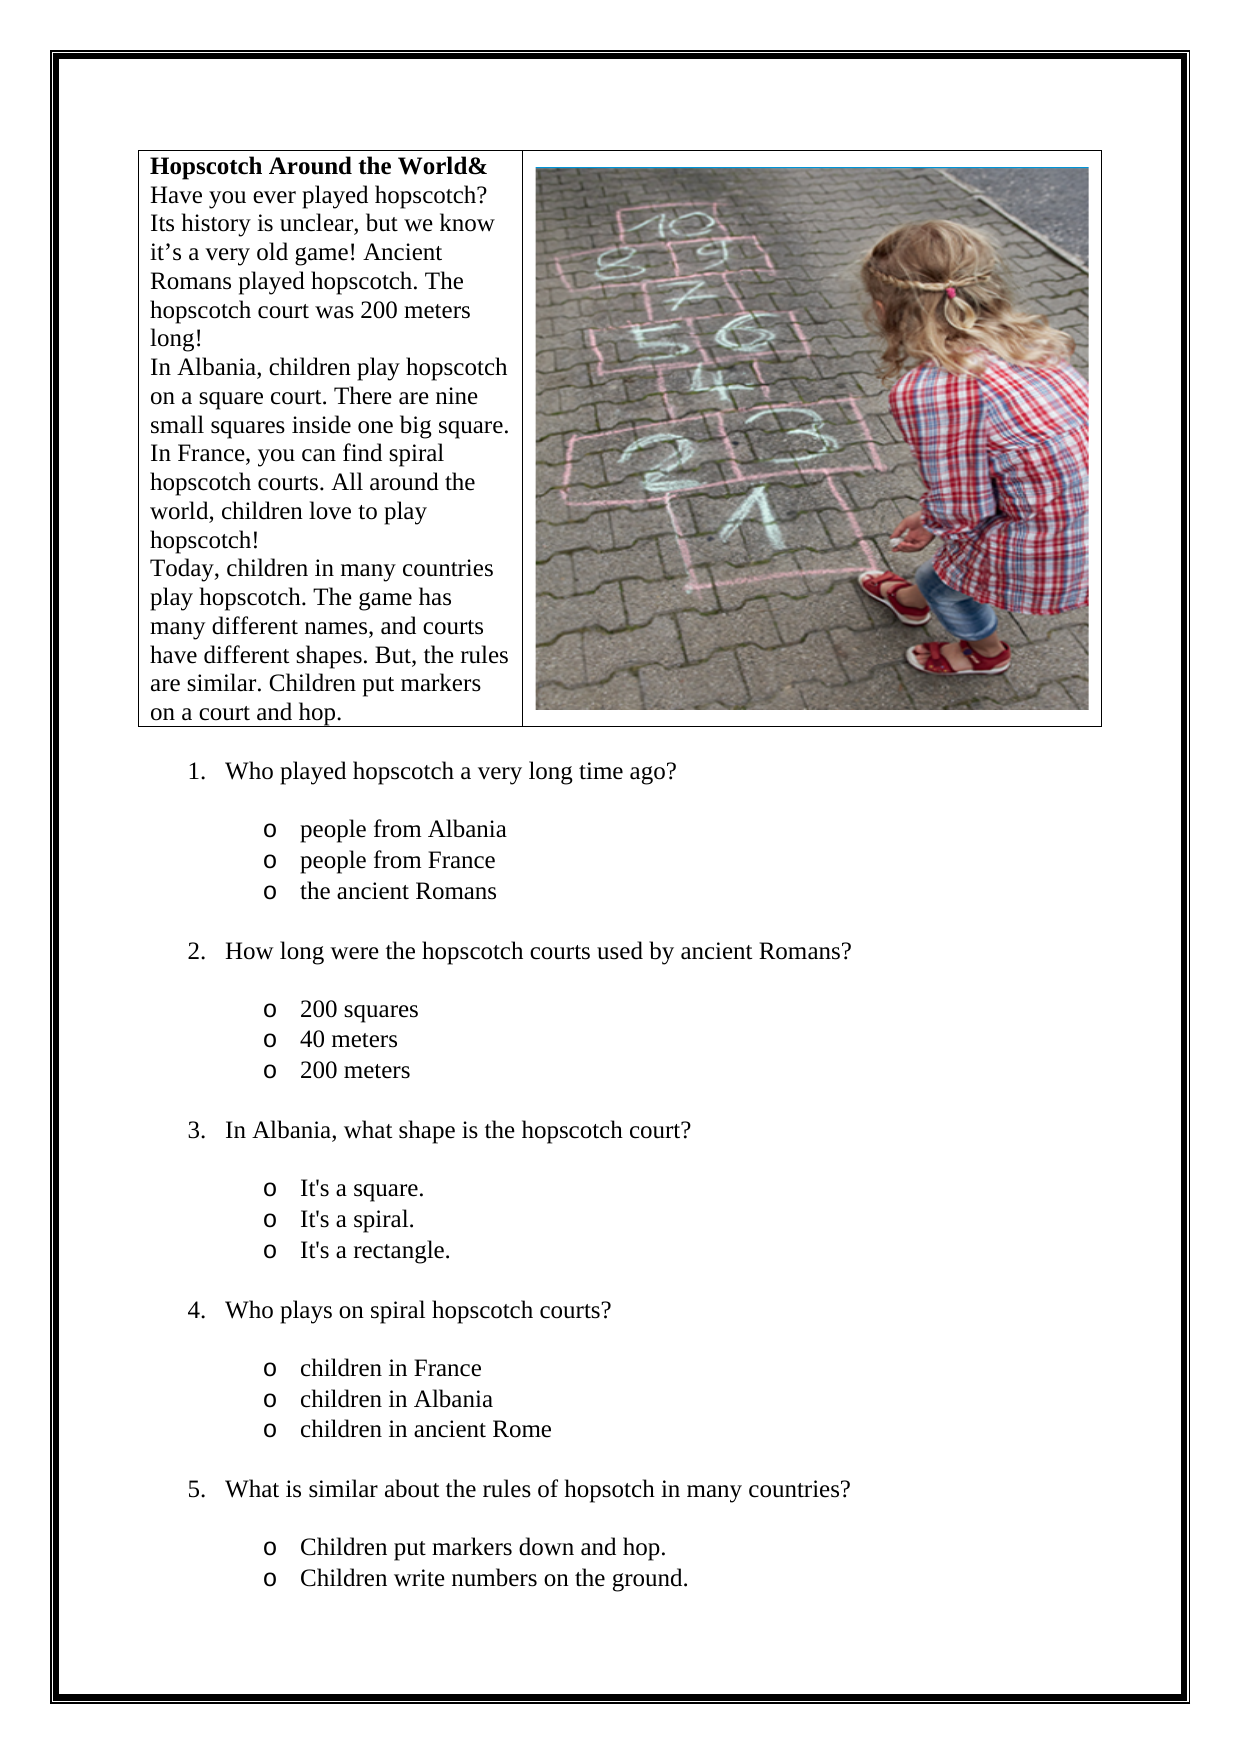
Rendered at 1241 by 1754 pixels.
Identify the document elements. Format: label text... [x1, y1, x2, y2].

list In Albania, what shape is the hopscotch court? [187, 1232, 1090, 1261]
list Who played hopscotch a very long time ago? [187, 756, 1090, 785]
list It's a square. [262, 1290, 1090, 1321]
list It's a spiral. [262, 1350, 1090, 1381]
list the ancient Romans [262, 934, 1090, 965]
list 200 squares [262, 1052, 1090, 1083]
list people from Albania [262, 814, 1090, 845]
list 200 meters [262, 1172, 1090, 1203]
list children in France [262, 1528, 1090, 1559]
list people from France [262, 874, 1090, 905]
picture [535, 169, 1089, 710]
list How long were the hopscotch courts used by ancient Romans? [187, 994, 1090, 1023]
list 40 meters [262, 1112, 1090, 1143]
list It's a rectangle. [262, 1410, 1090, 1441]
list Who plays on spiral hopscotch courts? [187, 1470, 1090, 1499]
table_header [523, 151, 1101, 726]
table_header Hopscotch Around the World& Have you ever played hopscotch? Its history is unclear, but we know it’s a very old game! Ancient Romans played hopscotch. The hopscotch court was 200 meters long! In Albania, children play hopscotch on a square court. There are nine small squares inside one big square. In France, you can find spiral hopscotch courts. All around the world, children love to play hopscotch! Today, children in many countries play hopscotch. The game has many different names, and courts have different shapes. But, the rules are similar. Children put markers on a court and hop. [139, 151, 522, 726]
